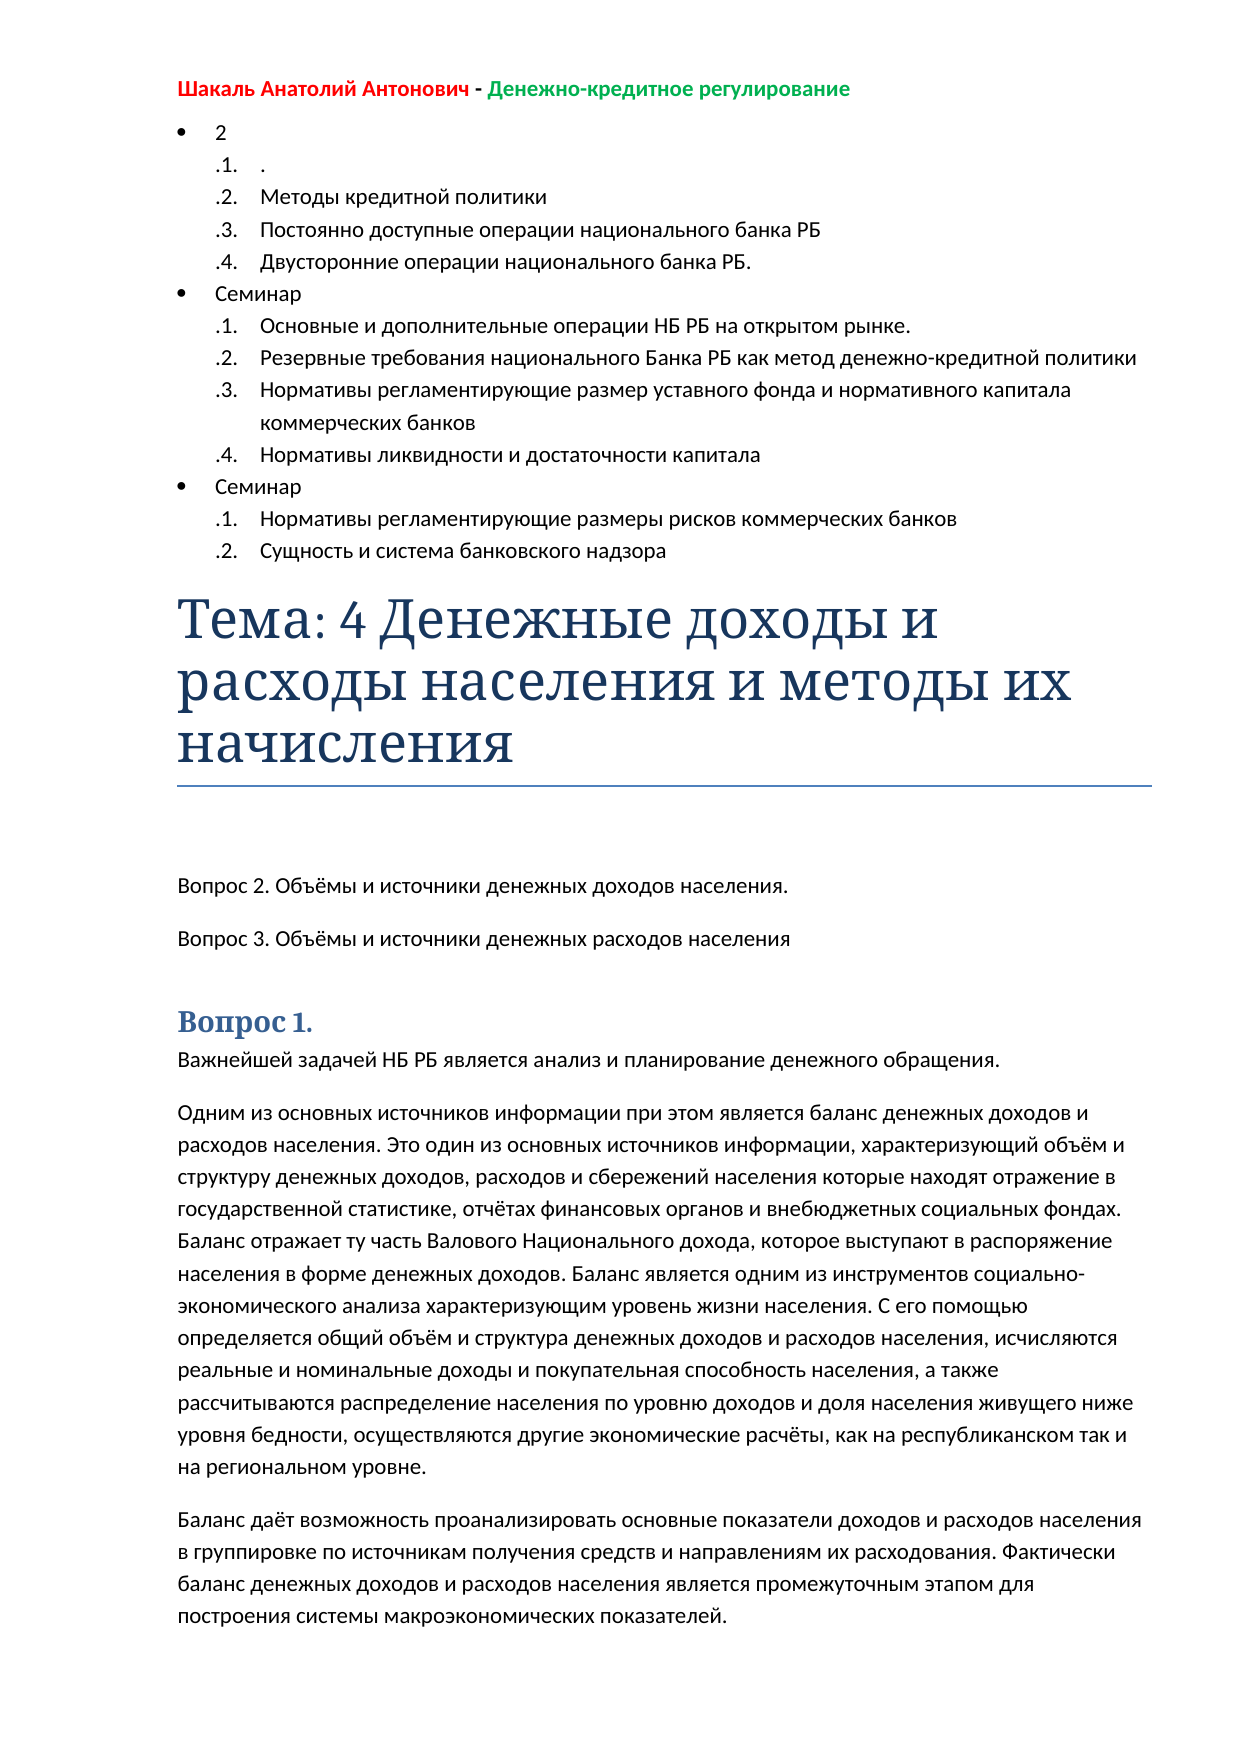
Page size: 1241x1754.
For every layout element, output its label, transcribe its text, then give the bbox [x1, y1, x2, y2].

title Тема: 4 Денежные доходы и расходы населения и методы их начисления [177, 589, 1152, 785]
text Вопрос 3. Объёмы и источники денежных расходов населения [177, 924, 1152, 952]
list Резервные требования национального Банка РБ как метод денежно-кредитной политики [215, 343, 1152, 371]
subtitle Вопрос 1. [177, 1006, 1152, 1040]
list . [215, 150, 1152, 178]
list Постоянно доступные операции национального банка РБ [215, 215, 1152, 243]
list Методы кредитной политики [215, 182, 1152, 211]
text Баланс даёт возможность проанализировать основные показатели доходов и расходов населения в группировке по источникам получения средств и направлениям их расходования. Фактически баланс денежных доходов и расходов населения является промежуточным этапом для построения системы макроэкономических показателей. [177, 1505, 1152, 1629]
list Семинар [177, 472, 1152, 500]
list Двусторонние операции национального банка РБ. [215, 247, 1152, 275]
list Основные и дополнительные операции НБ РБ на открытом рынке. [215, 311, 1152, 339]
list Нормативы регламентирующие размер уставного фонда и нормативного капитала коммерческих банков [215, 376, 1152, 436]
list Семинар [177, 279, 1152, 307]
list Нормативы регламентирующие размеры рисков коммерческих банков [215, 504, 1152, 532]
text Вопрос 2. Объёмы и источники денежных доходов населения. [177, 871, 1152, 899]
list Нормативы ликвидности и достаточности капитала [215, 440, 1152, 468]
list 2 [177, 118, 1152, 146]
list Сущность и система банковского надзора [215, 537, 1152, 564]
text Важнейшей задачей НБ РБ является анализ и планирование денежного обращения. [177, 1045, 1152, 1073]
text Одним из основных источников информации при этом является баланс денежных доходов и расходов населения. Это один из основных источников информации, характеризующий объём и структуру денежных доходов, расходов и сбережений населения которые находят отражение в государственной статистике, отчётах финансовых органов и внебюджетных социальных фондах. Баланс отражает ту часть Валового Национального дохода, которое выступают в распоряжение населения в форме денежных доходов. Баланс является одним из инструментов социально-экономического анализа характеризующим уровень жизни населения. С его помощью определяется общий объём и структура денежных доходов и расходов населения, исчисляются реальные и номинальные доходы и покупательная способность населения, а также рассчитываются распределение населения по уровню доходов и доля населения живущего ниже уровня бедности, осуществляются другие экономические расчёты, как на республиканском так и на региональном уровне. [177, 1098, 1152, 1480]
